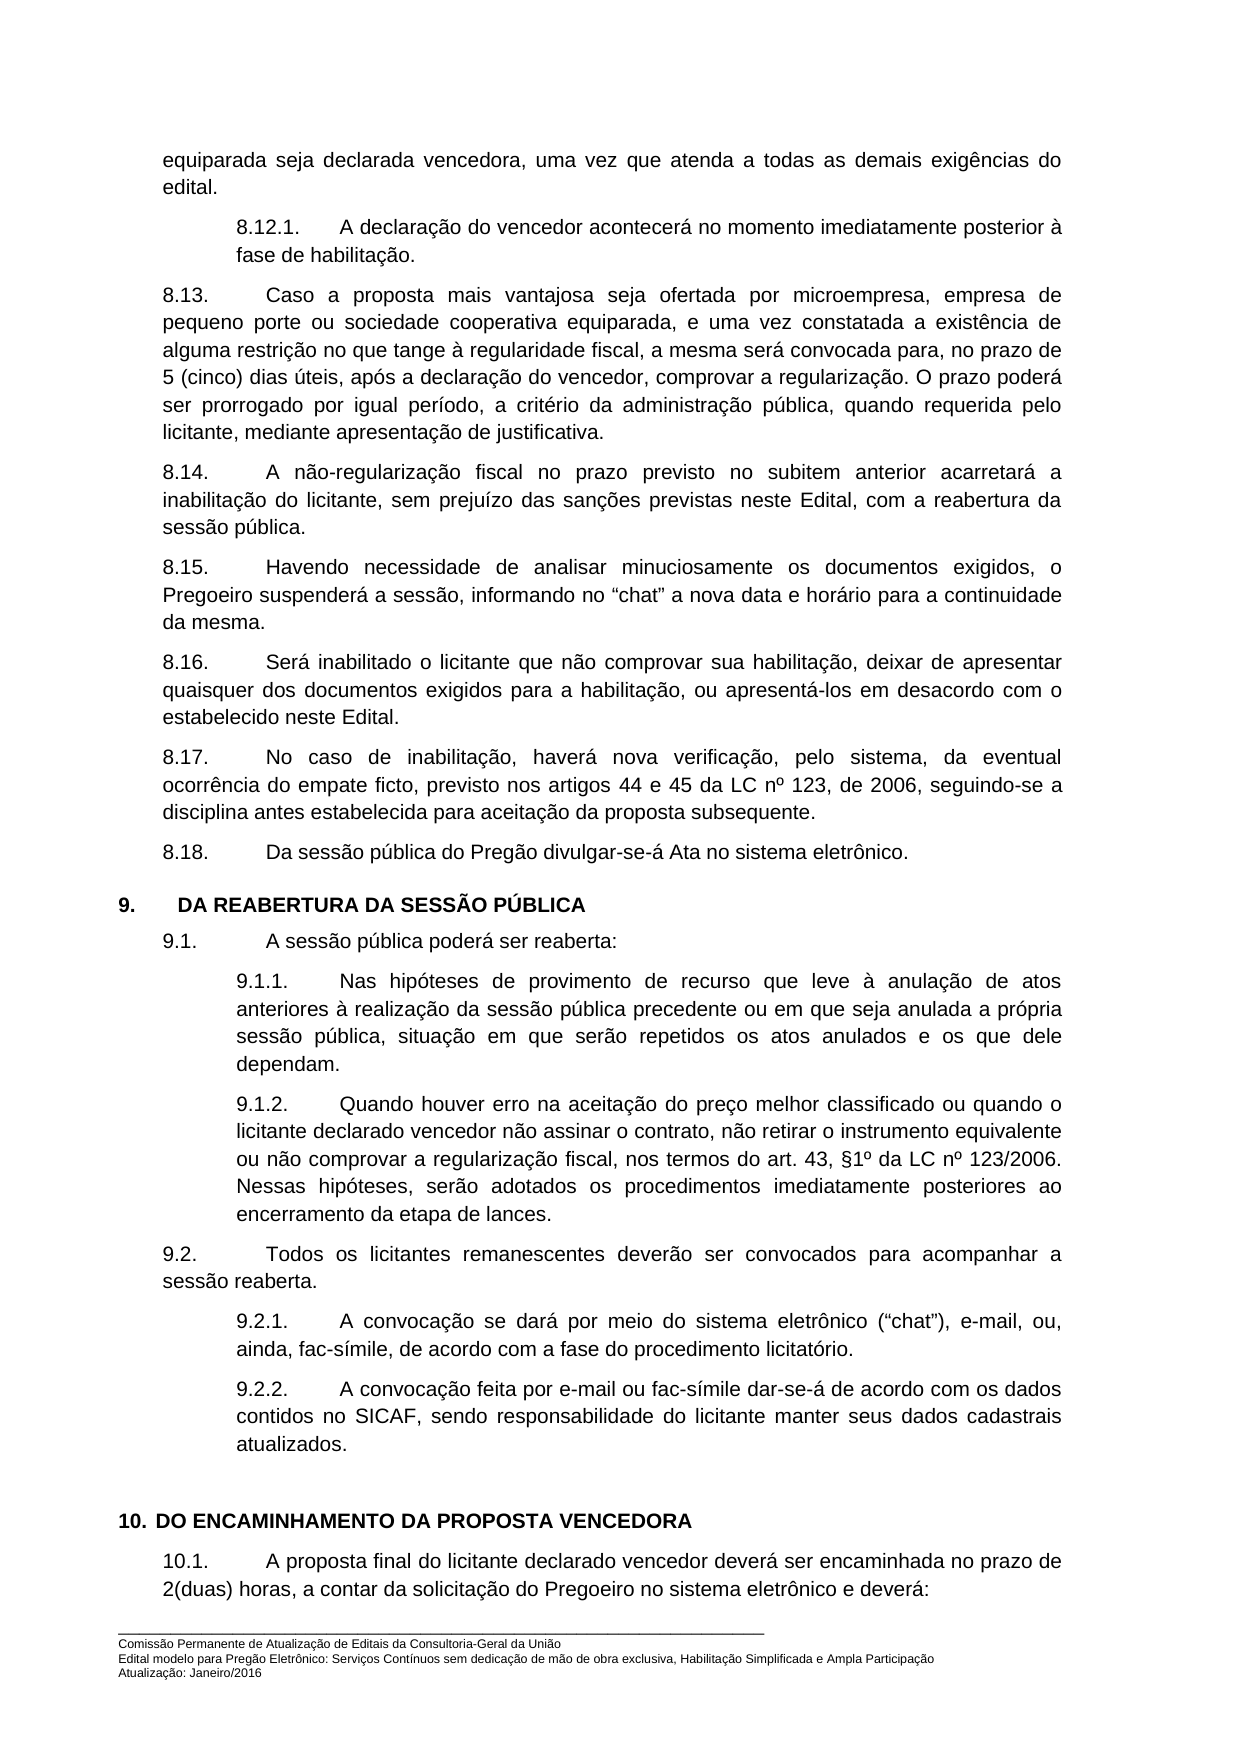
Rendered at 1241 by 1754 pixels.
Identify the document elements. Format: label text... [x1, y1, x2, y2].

list DA REABERTURA DA SESSÃO PÚBLICA [118, 893, 1063, 917]
list A convocação se dará por meio do sistema eletrônico (“chat”), e-mail, ou, ainda, fac-símile, de acordo com a fase do procedimento licitatório. [236, 1309, 1063, 1361]
list Havendo necessidade de analisar minuciosamente os documentos exigidos, o Pregoeiro suspenderá a sessão, informando no “chat” a nova data e horário para a continuidade da mesma. [162, 555, 1063, 634]
list Todos os licitantes remanescentes deverão ser convocados para acompanhar a sessão reaberta. [162, 1242, 1063, 1293]
list Nas hipóteses de provimento de recurso que leve à anulação de atos anteriores à realização da sessão pública precedente ou em que seja anulada a própria sessão pública, situação em que serão repetidos os atos anulados e os que dele dependam. [236, 969, 1063, 1076]
list A não-regularização fiscal no prazo previsto no subitem anterior acarretará a inabilitação do licitante, sem prejuízo das sanções previstas neste Edital, com a reabertura da sessão pública. [162, 460, 1063, 539]
list No caso de inabilitação, haverá nova verificação, pelo sistema, da eventual ocorrência do empate ficto, previsto nos artigos 44 e 45 da LC nº 123, de 2006, seguindo-se a disciplina antes estabelecida para aceitação da proposta subsequente. [162, 745, 1063, 824]
list Será inabilitado o licitante que não comprovar sua habilitação, deixar de apresentar quaisquer dos documentos exigidos para a habilitação, ou apresentá-los em desacordo com o estabelecido neste Edital. [162, 650, 1063, 729]
list A sessão pública poderá ser reaberta: [162, 929, 1063, 953]
list A declaração do vencedor acontecerá no momento imediatamente posterior à fase de habilitação. [236, 215, 1063, 267]
list Caso a proposta mais vantajosa seja ofertada por microempresa, empresa de pequeno porte ou sociedade cooperativa equiparada, e uma vez constatada a existência de alguma restrição no que tange à regularidade fiscal, a mesma será convocada para, no prazo de 5 (cinco) dias úteis, após a declaração do vencedor, comprovar a regularização. O prazo poderá ser prorrogado por igual período, a critério da administração pública, quando requerida pelo licitante, mediante apresentação de justificativa. [162, 283, 1063, 444]
text DO ENCAMINHAMENTO DA PROPOSTA VENCEDORA [118, 1509, 1063, 1533]
list Da sessão pública do Pregão divulgar-se-á Ata no sistema eletrônico. [162, 840, 1063, 864]
list A convocação feita por e-mail ou fac-símile dar-se-á de acordo com os dados contidos no SICAF, sendo responsabilidade do licitante manter seus dados cadastrais atualizados. [236, 1377, 1063, 1456]
list Quando houver erro na aceitação do preço melhor classificado ou quando o licitante declarado vencedor não assinar o contrato, não retirar o instrumento equivalente ou não comprovar a regularização fiscal, nos termos do art. 43, §1º da LC nº 123/2006. Nessas hipóteses, serão adotados os procedimentos imediatamente posteriores ao encerramento da etapa de lances. [236, 1092, 1063, 1226]
list A proposta final do licitante declarado vencedor deverá ser encaminhada no prazo de 2(duas) horas, a contar da solicitação do Pregoeiro no sistema eletrônico e deverá: [162, 1549, 1063, 1601]
